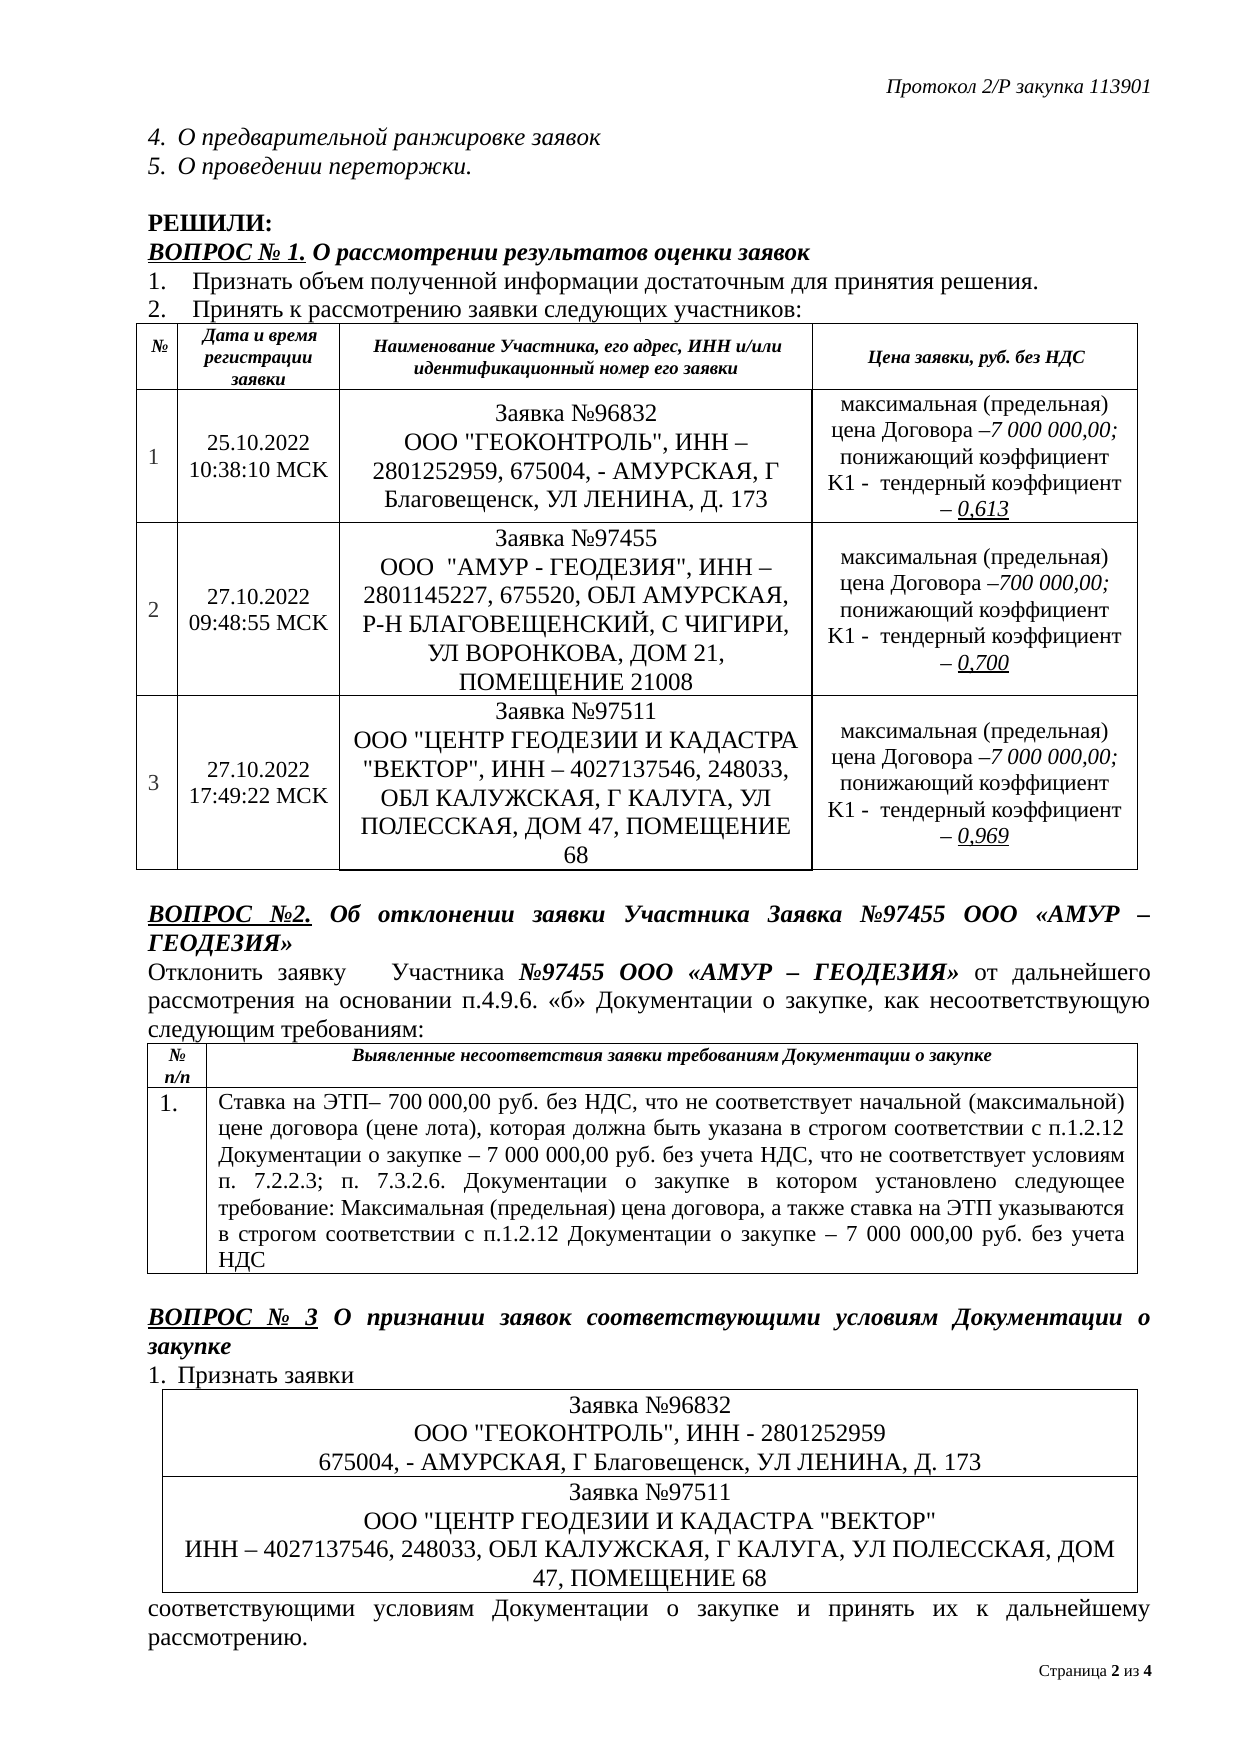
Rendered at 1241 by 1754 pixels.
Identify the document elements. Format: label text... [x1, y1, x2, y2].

table_cell максимальная (предельная) цена Договора –7 000 000,00; понижающий коэффициент K1 - тендерный коэффициент – 0,969 [813, 696, 1137, 869]
text Отклонить заявку Участника №97455 ООО «АМУР – ГЕОДЕЗИЯ» от дальнейшего рассмотрения на основании п.4.9.6. «б» Документации о закупке, как несоответствующую следующим требованиям: [148, 957, 1152, 1043]
table_cell Заявка №96832 ООО "ГЕОКОНТРОЛЬ", ИНН – 2801252959, 675004, - АМУРСКАЯ, Г Благовещенск, УЛ ЛЕНИНА, Д. 173 [340, 390, 811, 522]
table_cell 3 [137, 696, 177, 869]
list Признать объем полученной информации достаточным для принятия решения. [148, 266, 1152, 294]
text ВОПРОС № 3 О признании заявок соответствующими условиям Документации о закупке [148, 1302, 1152, 1360]
list О предварительной ранжировке заявок [148, 122, 1152, 151]
text ВОПРОС №2. Об отклонении заявки Участника Заявка №97455 ООО «АМУР – ГЕОДЕЗИЯ» [148, 899, 1152, 957]
table_cell максимальная (предельная) цена Договора –7 000 000,00; понижающий коэффициент K1 - тендерный коэффициент – 0,613 [813, 390, 1137, 522]
table_header № [137, 324, 177, 389]
table_header Дата и время регистрации заявки [178, 324, 339, 389]
table_cell Заявка №97455 ООО "АМУР - ГЕОДЕЗИЯ", ИНН – 2801145227, 675520, ОБЛ АМУРСКАЯ, Р-Н БЛАГОВЕЩЕНСКИЙ, С ЧИГИРИ, УЛ ВОРОНКОВА, ДОМ 21, ПОМЕЩЕНИЕ 21008 [340, 523, 811, 695]
table_cell Заявка №97511 ООО "ЦЕНТР ГЕОДЕЗИИ И КАДАСТРА "ВЕКТОР" ИНН – 4027137546, 248033, ОБЛ КАЛУЖСКАЯ, Г КАЛУГА, УЛ ПОЛЕССКАЯ, ДОМ 47, ПОМЕЩЕНИЕ 68 [163, 1477, 1137, 1592]
table_cell максимальная (предельная) цена Договора –700 000,00; понижающий коэффициент K1 - тендерный коэффициент – 0,700 [813, 523, 1137, 695]
table_header Заявка №96832 ООО "ГЕОКОНТРОЛЬ", ИНН - 2801252959 675004, - АМУРСКАЯ, Г Благовещенск, УЛ ЛЕНИНА, Д. 173 [163, 1390, 1137, 1476]
list Признать заявки [148, 1360, 1152, 1389]
list РЕШИЛИ: [148, 208, 1152, 237]
table_cell 27.10.2022 09:48:55 MCK [178, 523, 339, 695]
table_header Цена заявки, руб. без НДС [813, 324, 1137, 389]
list Принять к рассмотрению заявки следующих участников: [148, 294, 1152, 323]
table_header Выявленные несоответствия заявки требованиям Документации о закупке [207, 1044, 1137, 1087]
table_cell 27.10.2022 17:49:22 MCK [178, 696, 339, 869]
table_cell [148, 1088, 206, 1273]
text ВОПРОС № 1. О рассмотрении результатов оценки заявок [148, 237, 1152, 266]
table_cell 1 [137, 390, 177, 522]
table_cell Ставка на ЭТП– 700 000,00 руб. без НДС, что не соответствует начальной (максимальной) цене договора (цене лота), которая должна быть указана в строгом соответствии с п.1.2.12 Документации о закупке – 7 000 000,00 руб. без учета НДС, что не соответствует условиям п. 7.2.2.3; п. 7.3.2.6. Документации о закупке в котором установлено следующее требование: Максимальная (предельная) цена договора, а также ставка на ЭТП указываются в строгом соответствии с п.1.2.12 Документации о закупке – 7 000 000,00 руб. без учета НДС [207, 1088, 1137, 1273]
table_cell Заявка №97511 ООО "ЦЕНТР ГЕОДЕЗИИ И КАДАСТРА "ВЕКТОР", ИНН – 4027137546, 248033, ОБЛ КАЛУЖСКАЯ, Г КАЛУГА, УЛ ПОЛЕССКАЯ, ДОМ 47, ПОМЕЩЕНИЕ 68 [340, 696, 811, 869]
text соответствующими условиям Документации о закупке и принять их к дальнейшему рассмотрению. [148, 1593, 1152, 1651]
table_cell 25.10.2022 10:38:10 MCK [178, 390, 339, 522]
list О проведении переторжки. [148, 151, 1152, 179]
table_header Наименование Участника, его адрес, ИНН и/или идентификационный номер его заявки [340, 324, 812, 389]
table_cell 2 [137, 523, 177, 695]
table_header № п/п [148, 1044, 206, 1087]
